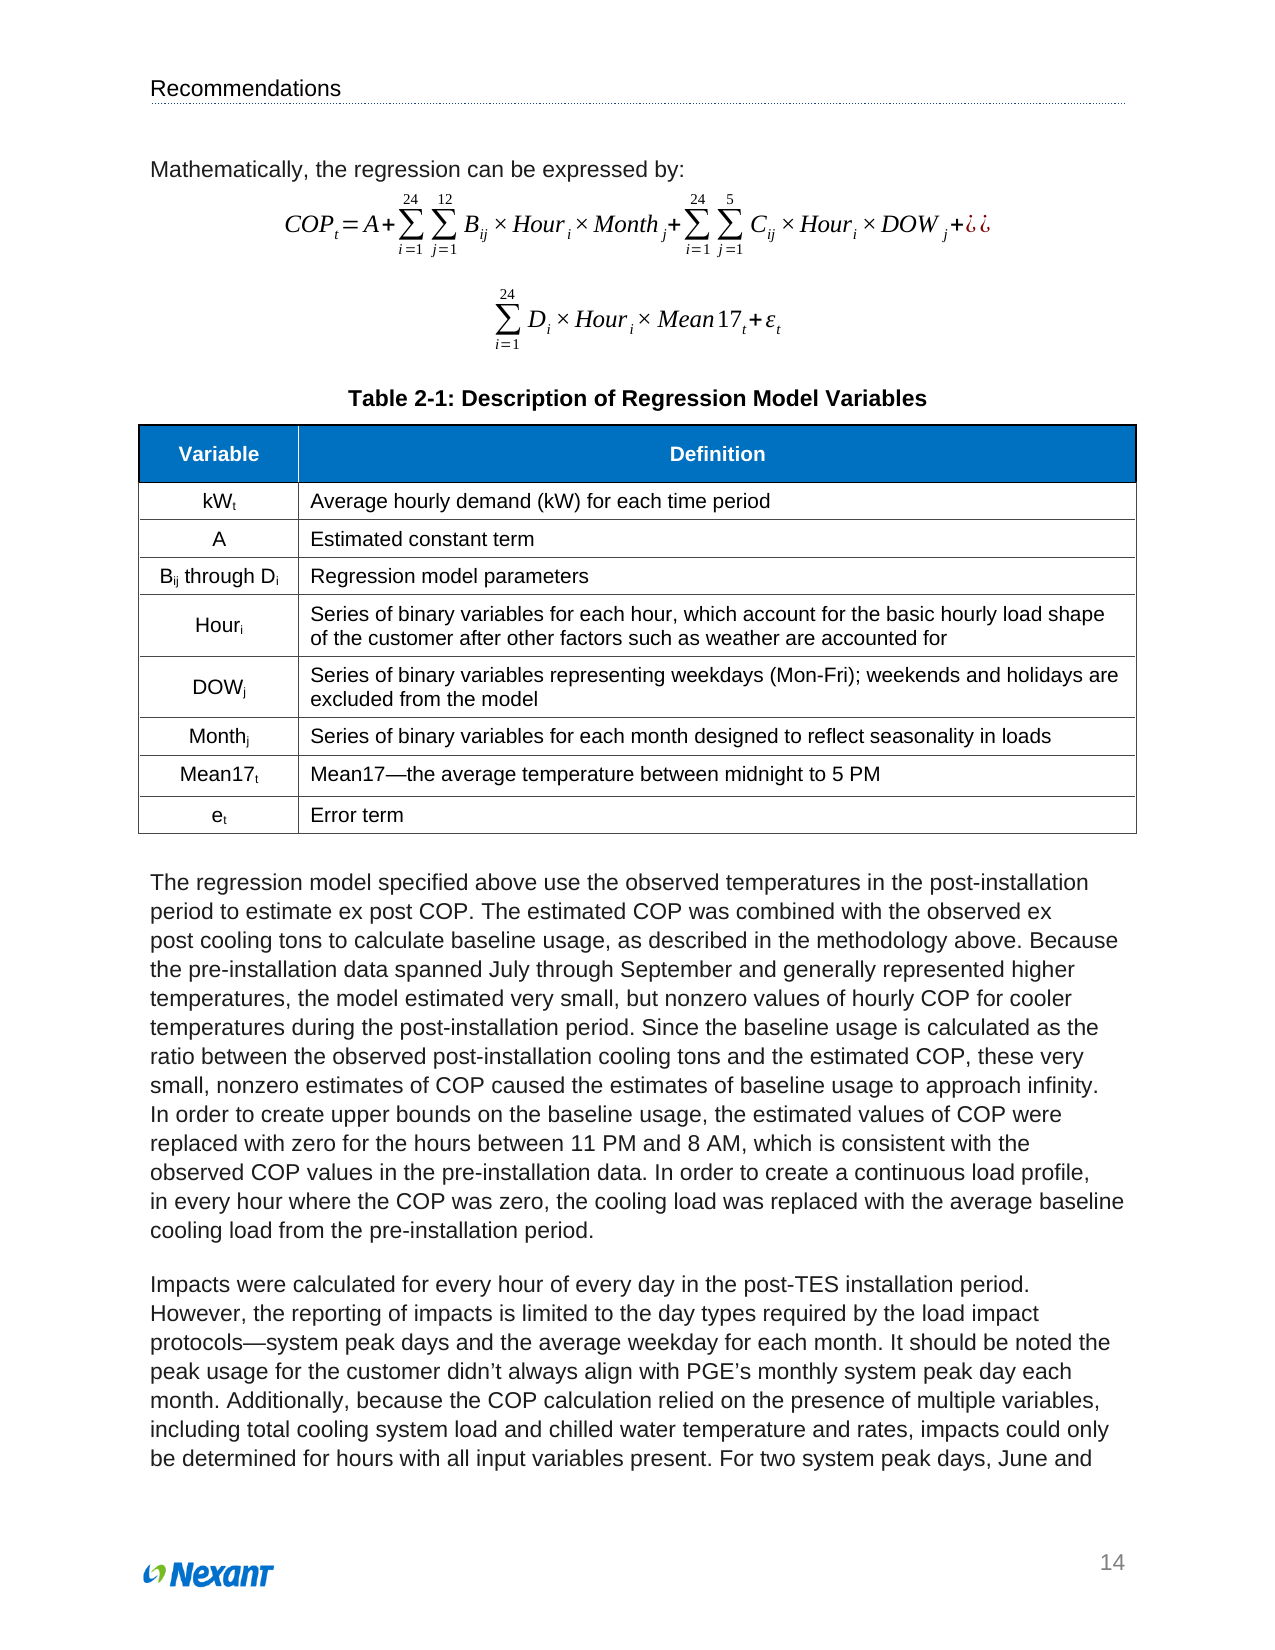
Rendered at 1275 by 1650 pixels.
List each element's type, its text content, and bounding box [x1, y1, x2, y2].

table_cell Series of binary variables representing weekdays (Mon-Fri); weekends and holidays are excluded from the model [299, 656, 1136, 717]
table_header Variable [140, 426, 298, 482]
table_cell Houri [139, 594, 298, 656]
table_cell Bij through Di [139, 557, 298, 594]
picture [124, 1543, 293, 1605]
table_cell kWt [139, 483, 298, 519]
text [150, 1271, 1125, 1471]
table_cell DOWj [139, 656, 298, 717]
text Table 2-1: Description of Regression Model Variables [150, 385, 1125, 411]
text Mathematically, the regression can be expressed by: [150, 156, 1125, 182]
text The regression model specified above use the observed temperatures in the post-installation period to estimate ex post COP. The estimated COP was combined with the observed ex post cooling tons to calculate baseline usage, as described in the methodology above. Because the pre-installation data spanned July through September and generally represented higher temperatures, the model estimated very small, but nonzero values of hourly COP for cooler temperatures during the post-installation period. Since the baseline usage is calculated as the ratio between the observed post-installation cooling tons and the estimated COP, these very small, nonzero estimates of COP caused the estimates of baseline usage to approach infinity. In order to create upper bounds on the baseline usage, the estimated values of COP were replaced with zero for the hours between 11 PM and 8 AM, which is consistent with the observed COP values in the pre-installation data. In order to create a continuous load profile, in every hour where the COP was zero, the cooling load was replaced with the average baseline cooling load from the pre-installation period. [150, 869, 1125, 1243]
table_cell Error term [299, 796, 1136, 833]
table_cell Mean17—the average temperature between midnight to 5 PM [299, 755, 1136, 796]
table_cell et [139, 796, 298, 833]
table_header Definition [299, 426, 1135, 482]
table_cell A [139, 519, 298, 557]
table_cell Estimated constant term [299, 519, 1136, 557]
table_cell Average hourly demand (kW) for each time period [299, 483, 1136, 519]
table_cell Series of binary variables for each month designed to reflect seasonality in loads [299, 717, 1136, 754]
table_cell Monthj [139, 717, 298, 754]
table_cell Mean17t [139, 755, 298, 796]
table_cell Regression model parameters [299, 557, 1136, 594]
table_cell Series of binary variables for each hour, which account for the basic hourly load shape of the customer after other factors such as weather are accounted for [299, 594, 1136, 656]
